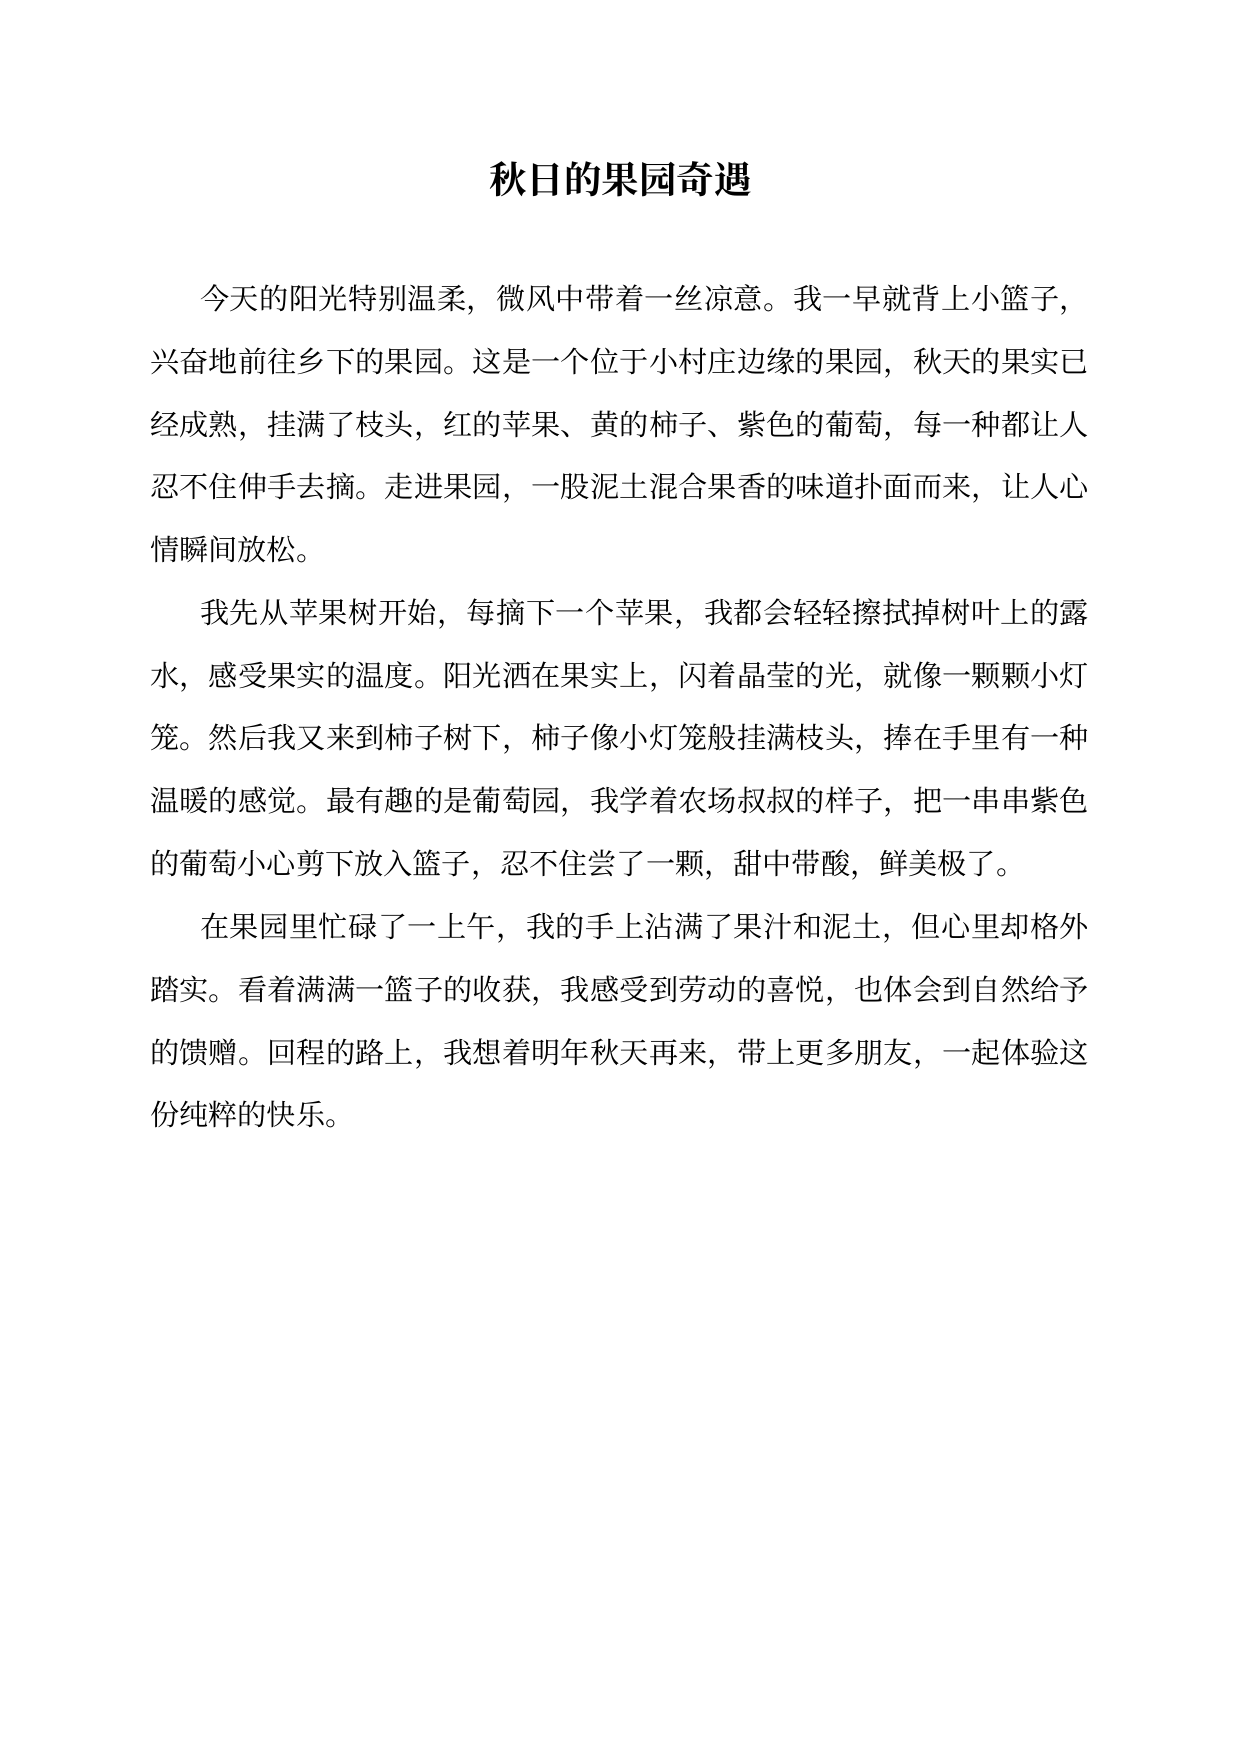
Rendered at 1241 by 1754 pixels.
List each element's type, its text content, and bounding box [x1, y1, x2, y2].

text 在果园里忙碌了一上午，我的手上沾满了果汁和泥土，但心里却格外踏实。看着满满一篮子的收获，我感受到劳动的喜悦，也体会到自然给予的馈赠。回程的路上，我想着明年秋天再来，带上更多朋友，一起体验这份纯粹的快乐。 [150, 904, 1090, 1134]
subtitle 秋日的果园奇遇 [150, 150, 1090, 204]
text 我先从苹果树开始，每摘下一个苹果，我都会轻轻擦拭掉树叶上的露水，感受果实的温度。阳光洒在果实上，闪着晶莹的光，就像一颗颗小灯笼。然后我又来到柿子树下，柿子像小灯笼般挂满枝头，捧在手里有一种温暖的感觉。最有趣的是葡萄园，我学着农场叔叔的样子，把一串串紫色的葡萄小心剪下放入篮子，忍不住尝了一颗，甜中带酸，鲜美极了。 [150, 590, 1090, 883]
text 今天的阳光特别温柔，微风中带着一丝凉意。我一早就背上小篮子，兴奋地前往乡下的果园。这是一个位于小村庄边缘的果园，秋天的果实已经成熟，挂满了枝头，红的苹果、黄的柿子、紫色的葡萄，每一种都让人忍不住伸手去摘。走进果园，一股泥土混合果香的味道扑面而来，让人心情瞬间放松。 [150, 276, 1090, 569]
